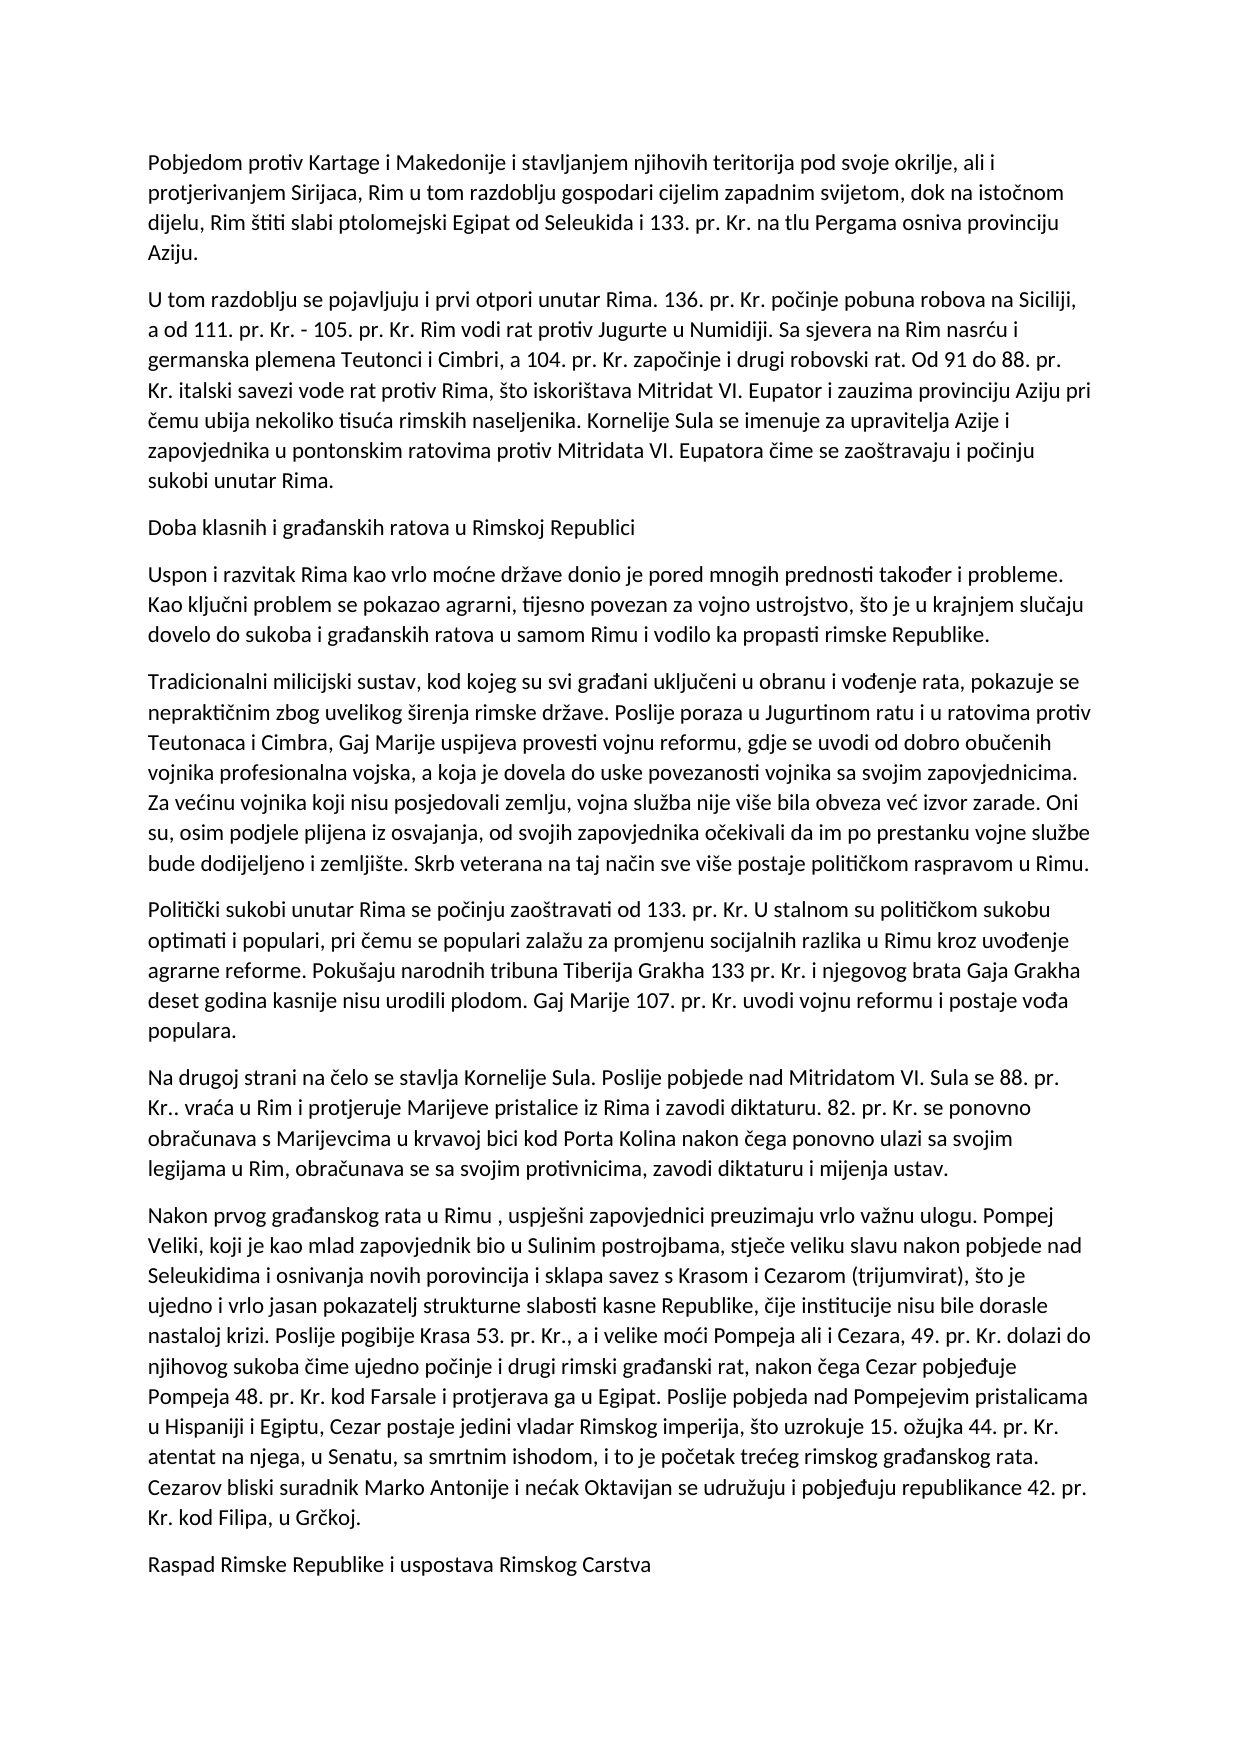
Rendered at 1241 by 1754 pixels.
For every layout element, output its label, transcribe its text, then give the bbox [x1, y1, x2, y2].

text Tradicionalni milicijski sustav, kod kojeg su svi građani uključeni u obranu i vođenje rata, pokazuje se nepraktičnim zbog uvelikog širenja rimske države. Poslije poraza u Jugurtinom ratu i u ratovima protiv Teutonaca i Cimbra, Gaj Marije uspijeva provesti vojnu reformu, gdje se uvodi od dobro obučenih vojnika profesionalna vojska, a koja je dovela do uske povezanosti vojnika sa svojim zapovjednicima. Za većinu vojnika koji nisu posjedovali zemlju, vojna služba nije više bila obveza već izvor zarade. Oni su, osim podjele plijena iz osvajanja, od svojih zapovjednika očekivali da im po prestanku vojne službe bude dodijeljeno i zemljište. Skrb veterana na taj način sve više postaje političkom raspravom u Rimu. [148, 667, 1093, 877]
text Uspon i razvitak Rima kao vrlo moćne države donio je pored mnogih prednosti također i probleme. Kao ključni problem se pokazao agrarni, tijesno povezan za vojno ustrojstvo, što je u krajnjem slučaju dovelo do sukoba i građanskih ratova u samom Rimu i vodilo ka propasti rimske Republike. [148, 560, 1093, 648]
text Raspad Rimske Republike i uspostava Rimskog Carstva [148, 1550, 1093, 1578]
text U tom razdoblju se pojavljuju i prvi otpori unutar Rima. 136. pr. Kr. počinje pobuna robova na Siciliji, a od 111. pr. Kr. - 105. pr. Kr. Rim vodi rat protiv Jugurte u Numidiji. Sa sjevera na Rim nasrću i germanska plemena Teutonci i Cimbri, a 104. pr. Kr. započinje i drugi robovski rat. Od 91 do 88. pr. Kr. italski savezi vode rat protiv Rima, što iskorištava Mitridat VI. Eupator i zauzima provinciju Aziju pri čemu ubija nekoliko tisuća rimskih naseljenika. Kornelije Sula se imenuje za upravitelja Azije i zapovjednika u pontonskim ratovima protiv Mitridata VI. Eupatora čime se zaoštravaju i počinju sukobi unutar Rima. [148, 285, 1093, 494]
text Doba klasnih i građanskih ratova u Rimskoj Republici [148, 513, 1093, 541]
text Pobjedom protiv Kartage i Makedonije i stavljanjem njihovih teritorija pod svoje okrilje, ali i protjerivanjem Sirijaca, Rim u tom razdoblju gospodari cijelim zapadnim svijetom, dok na istočnom dijelu, Rim štiti slabi ptolomejski Egipat od Seleukida i 133. pr. Kr. na tlu Pergama osniva provinciju Aziju. [148, 148, 1093, 266]
text Na drugoj strani na čelo se stavlja Kornelije Sula. Poslije pobjede nad Mitridatom VI. Sula se 88. pr. Kr.. vraća u Rim i protjeruje Marijeve pristalice iz Rima i zavodi diktaturu. 82. pr. Kr. se ponovno obračunava s Marijevcima u krvavoj bici kod Porta Kolina nakon čega ponovno ulazi sa svojim legijama u Rim, obračunava se sa svojim protivnicima, zavodi diktaturu i mijenja ustav. [148, 1063, 1093, 1182]
text Nakon prvog građanskog rata u Rimu , uspješni zapovjednici preuzimaju vrlo važnu ulogu. Pompej Veliki, koji je kao mlad zapovjednik bio u Sulinim postrojbama, stječe veliku slavu nakon pobjede nad Seleukidima i osnivanja novih porovincija i sklapa savez s Krasom i Cezarom (trijumvirat), što je ujedno i vrlo jasan pokazatelj strukturne slabosti kasne Republike, čije institucije nisu bile dorasle nastaloj krizi. Poslije pogibije Krasa 53. pr. Kr., a i velike moći Pompeja ali i Cezara, 49. pr. Kr. dolazi do njihovog sukoba čime ujedno počinje i drugi rimski građanski rat, nakon čega Cezar pobjeđuje Pompeja 48. pr. Kr. kod Farsale i protjerava ga u Egipat. Poslije pobjeda nad Pompejevim pristalicama u Hispaniji i Egiptu, Cezar postaje jedini vladar Rimskog imperija, što uzrokuje 15. ožujka 44. pr. Kr. atentat na njega, u Senatu, sa smrtnim ishodom, i to je početak trećeg rimskog građanskog rata. Cezarov bliski suradnik Marko Antonije i nećak Oktavijan se udružuju i pobjeđuju republikance 42. pr. Kr. kod Filipa, u Grčkoj. [148, 1201, 1093, 1531]
text Politički sukobi unutar Rima se počinju zaoštravati od 133. pr. Kr. U stalnom su političkom sukobu optimati i populari, pri čemu se populari zalažu za promjenu socijalnih razlika u Rimu kroz uvođenje agrarne reforme. Pokušaju narodnih tribuna Tiberija Grakha 133 pr. Kr. i njegovog brata Gaja Grakha deset godina kasnije nisu urodili plodom. Gaj Marije 107. pr. Kr. uvodi vojnu reformu i postaje vođa populara. [148, 896, 1093, 1044]
